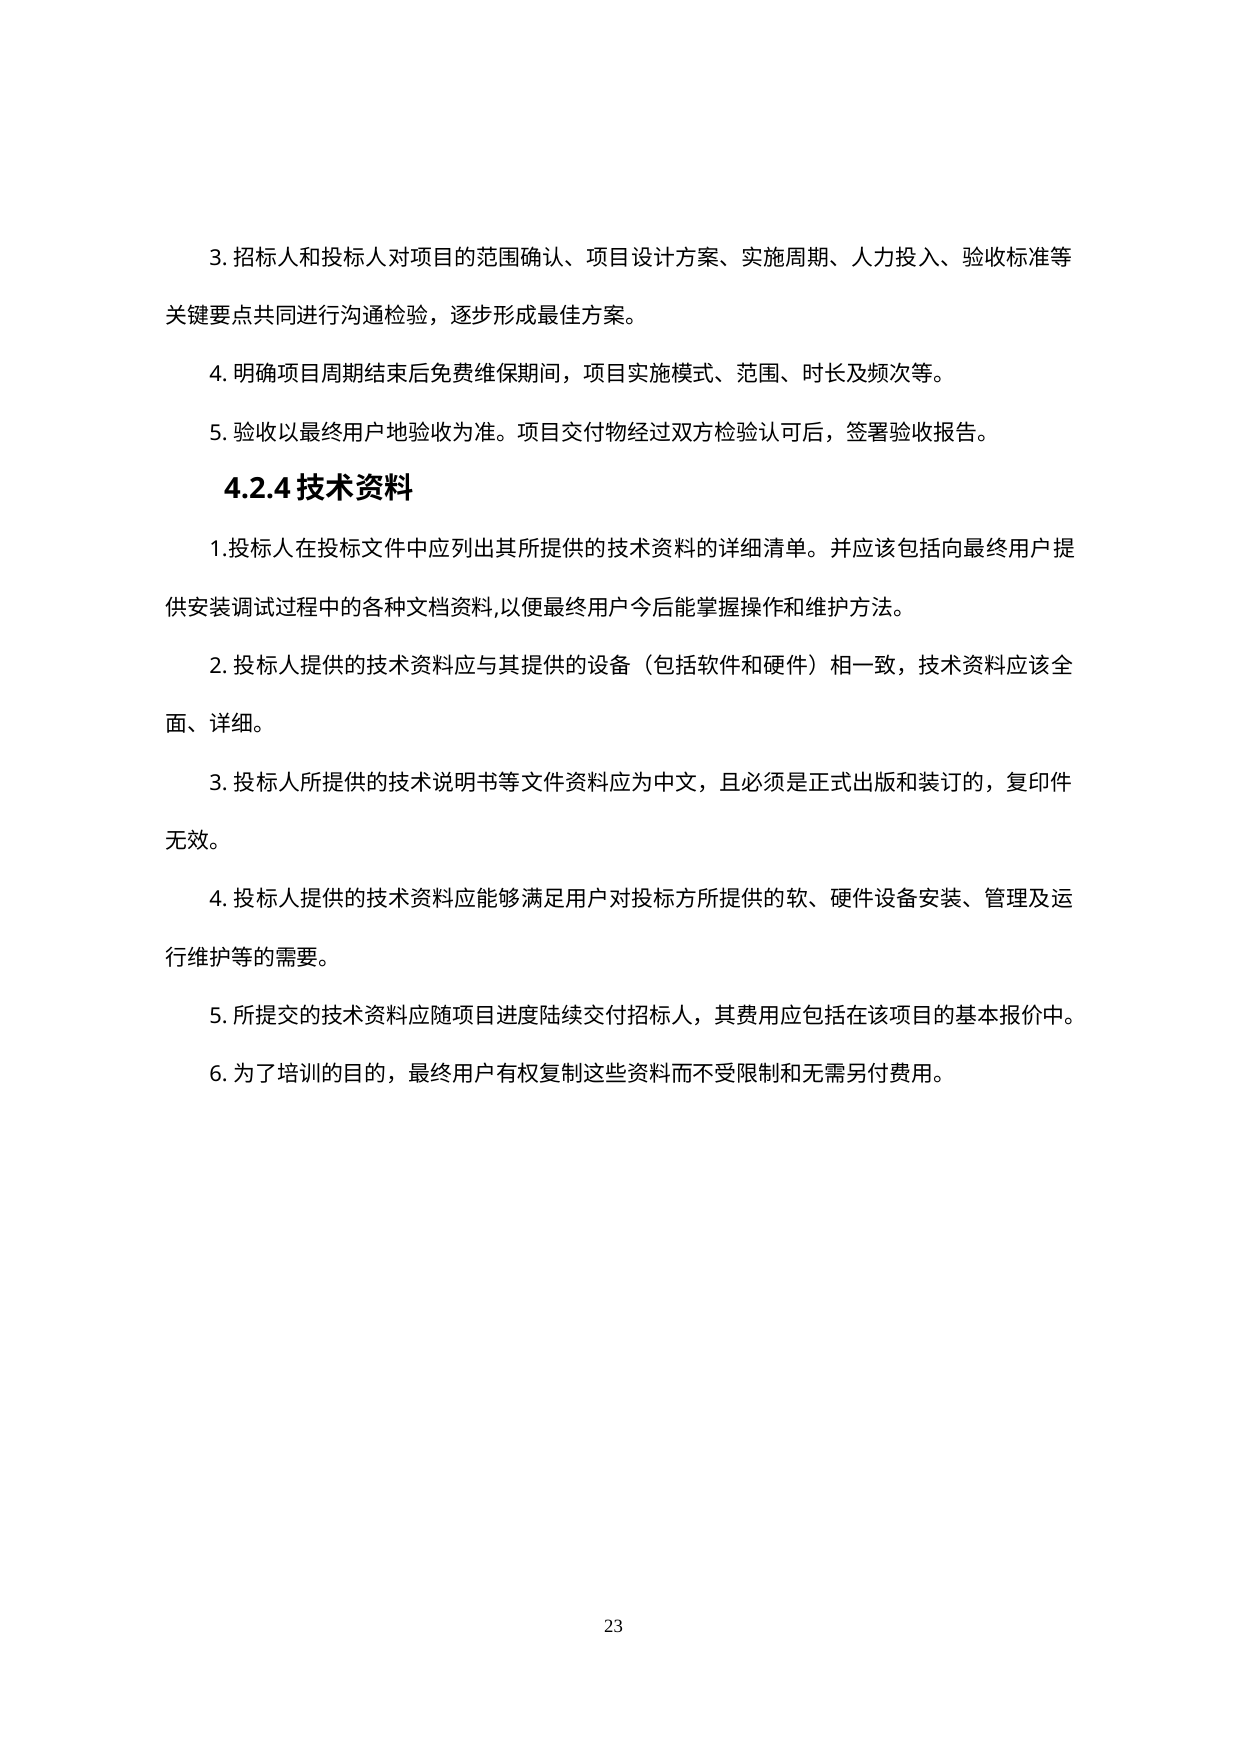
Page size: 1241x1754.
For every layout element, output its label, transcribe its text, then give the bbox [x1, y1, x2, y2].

text 1.投标人在投标文件中应列出其所提供的技术资料的详细清单。并应该包括向最终用户提供安装调试过程中的各种文档资料,以便最终用户今后能掌握操作和维护方法。 [165, 510, 1075, 627]
list 招标人和投标人对项目的范围确认、项目设计方案、实施周期、人力投入、验收标准等关键要点共同进行沟通检验，逐步形成最佳方案。 [165, 218, 1075, 335]
subtitle 4.2.4技术资料 [165, 452, 1075, 510]
text 5. 所提交的技术资料应随项目进度陆续交付招标人，其费用应包括在该项目的基本报价中。 [165, 977, 1075, 1035]
text 6. 为了培训的目的，最终用户有权复制这些资料而不受限制和无需另付费用。 [165, 1035, 1075, 1093]
text 2. 投标人提供的技术资料应与其提供的设备（包括软件和硬件）相一致，技术资料应该全面、详细。 [165, 627, 1075, 743]
text 3. 投标人所提供的技术说明书等文件资料应为中文，且必须是正式出版和装订的，复印件无效。 [165, 743, 1075, 860]
list 验收以最终用户地验收为准。项目交付物经过双方检验认可后，签署验收报告。 [165, 393, 1075, 452]
list 明确项目周期结束后免费维保期间，项目实施模式、范围、时长及频次等。 [165, 335, 1075, 393]
text 4. 投标人提供的技术资料应能够满足用户对投标方所提供的软、硬件设备安装、管理及运行维护等的需要。 [165, 860, 1075, 977]
